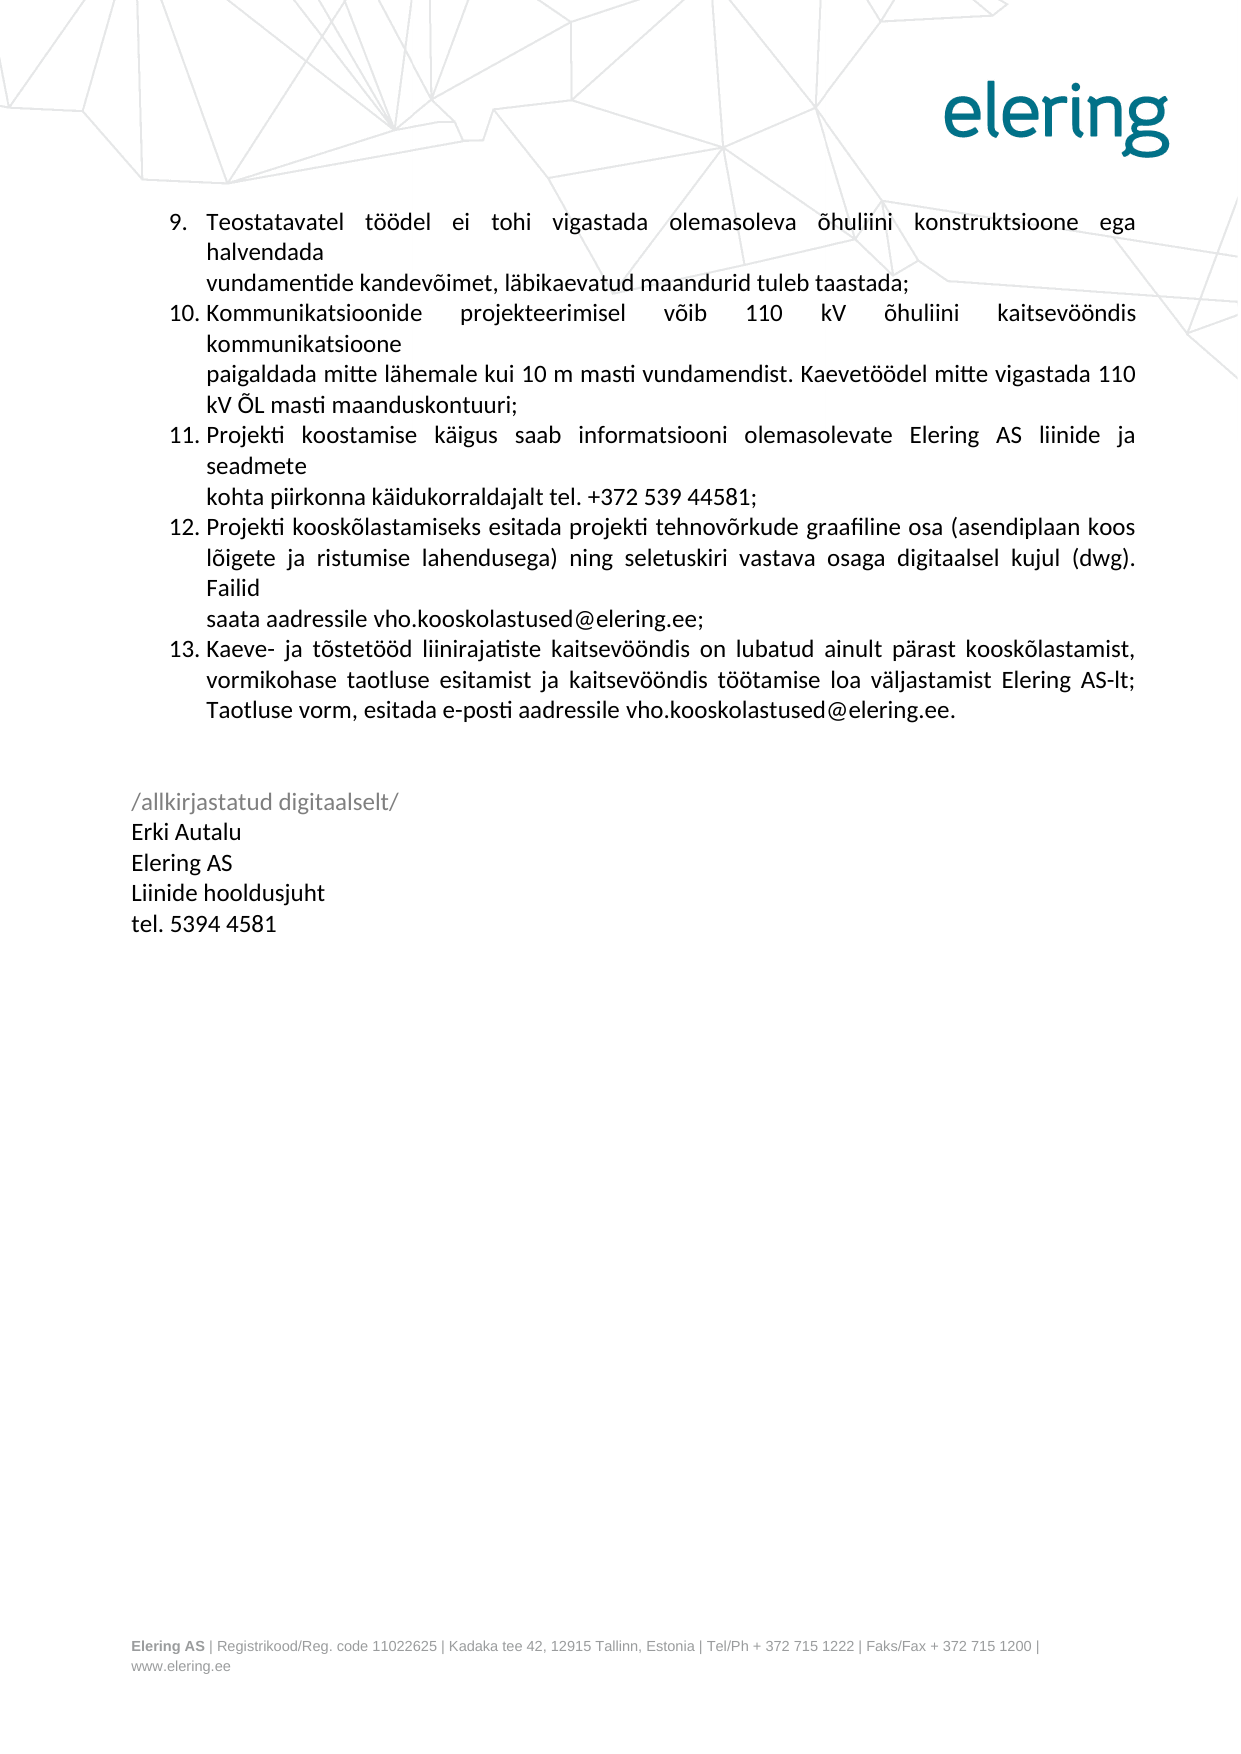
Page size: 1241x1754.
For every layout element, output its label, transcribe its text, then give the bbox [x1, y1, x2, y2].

text Liinide hooldusjuht [131, 877, 1137, 908]
list Projekti koostamise käigus saab informatsiooni olemasolevate Elering AS liinide ja seadmete kohta piirkonna käidukorraldajalt tel. +372 539 44581; [169, 419, 1137, 511]
list Kommunikatsioonide projekteerimisel võib 110 kV õhuliini kaitsevööndis kommunikatsioone paigaldada mitte lähemale kui 10 m masti vundamendist. Kaevetöödel mitte vigastada 110 kV ÕL masti maanduskontuuri; [169, 297, 1137, 419]
text tel. 5394 4581 [131, 908, 1137, 938]
text /allkirjastatud digitaalselt/ [131, 786, 1137, 816]
list Teostatavatel töödel ei tohi vigastada olemasoleva õhuliini konstruktsioone ega halvendada vundamentide kandevõimet, läbikaevatud maandurid tuleb taastada; [169, 206, 1137, 297]
text Elering AS [131, 847, 1137, 877]
list Projekti kooskõlastamiseks esitada projekti tehnovõrkude graafiline osa (asendiplaan koos lõigete ja ristumise lahendusega) ning seletuskiri vastava osaga digitaalsel kujul (dwg). Failid saata aadressile vho.kooskolastused@elering.ee; [169, 511, 1137, 633]
text Erki Autalu [131, 816, 1137, 847]
list Kaeve- ja tõstetööd liinirajatiste kaitsevööndis on lubatud ainult pärast kooskõlastamist, vormikohase taotluse esitamist ja kaitsevööndis töötamise loa väljastamist Elering AS-lt; Taotluse vorm, esitada e-posti aadressile vho.kooskolastused@elering.ee. [169, 633, 1137, 725]
picture [0, 0, 1238, 441]
